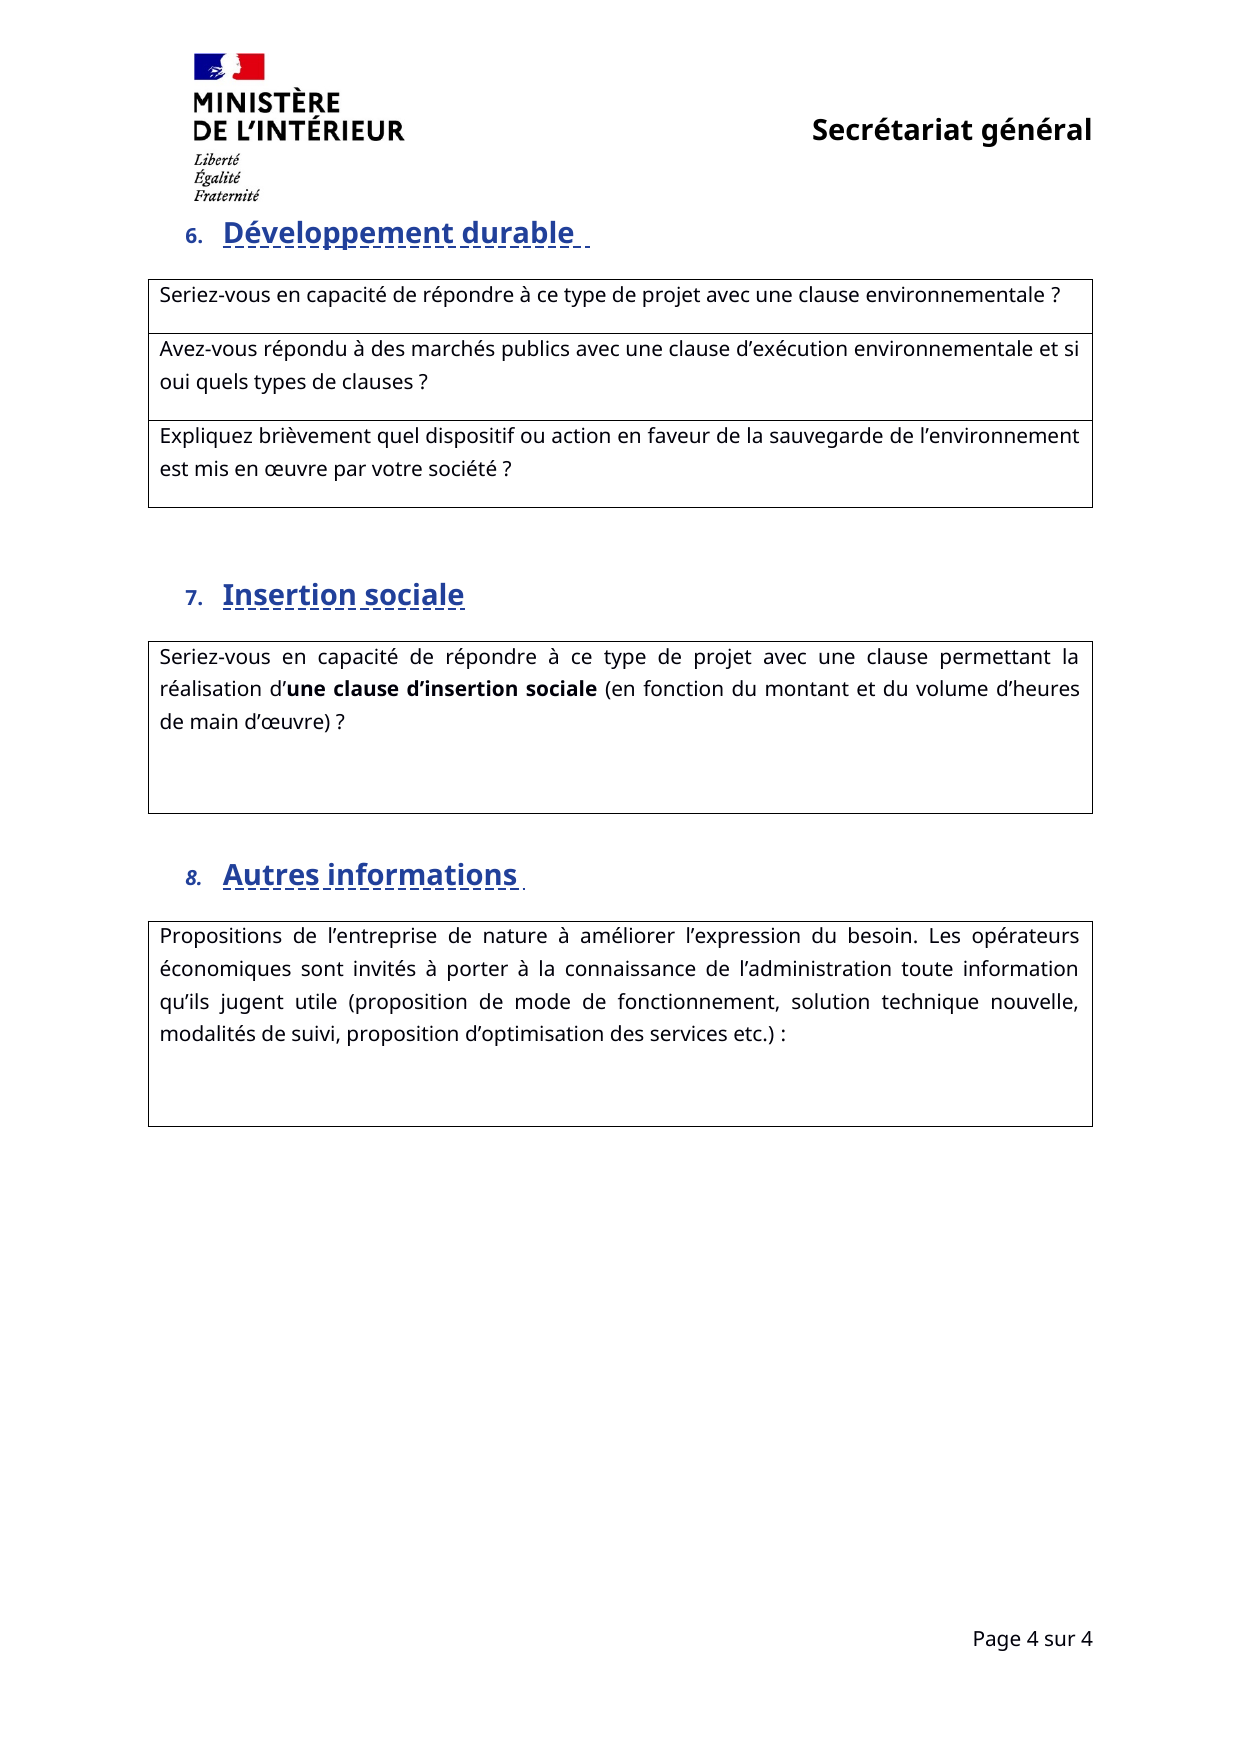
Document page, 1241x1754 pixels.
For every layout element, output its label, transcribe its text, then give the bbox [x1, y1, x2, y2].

table_cell Avez-vous répondu à des marchés publics avec une clause d’exécution environnementale et si oui quels types de clauses ? [149, 334, 1092, 420]
table_header Seriez-vous en capacité de répondre à ce type de projet avec une clause environnementale ? [149, 280, 1092, 333]
table_cell Expliquez brièvement quel dispositif ou action en faveur de la sauvegarde de l’environnement est mis en œuvre par votre société ? [149, 421, 1092, 507]
picture [192, 53, 406, 200]
list Autres informations [185, 854, 1093, 894]
table_header Propositions de l’entreprise de nature à améliorer l’expression du besoin. Les opérateurs économiques sont invités à porter à la connaissance de l’administration toute information qu’ils jugent utile (proposition de mode de fonctionnement, solution technique nouvelle, modalités de suivi, proposition d’optimisation des services etc.) : [149, 922, 1092, 1126]
list Insertion sociale [185, 574, 1093, 614]
table_header Seriez-vous en capacité de répondre à ce type de projet avec une clause permettant la réalisation d’une clause d’insertion sociale (en fonction du montant et du volume d’heures de main d’œuvre) ? [149, 642, 1092, 813]
list Développement durable [185, 213, 1093, 252]
